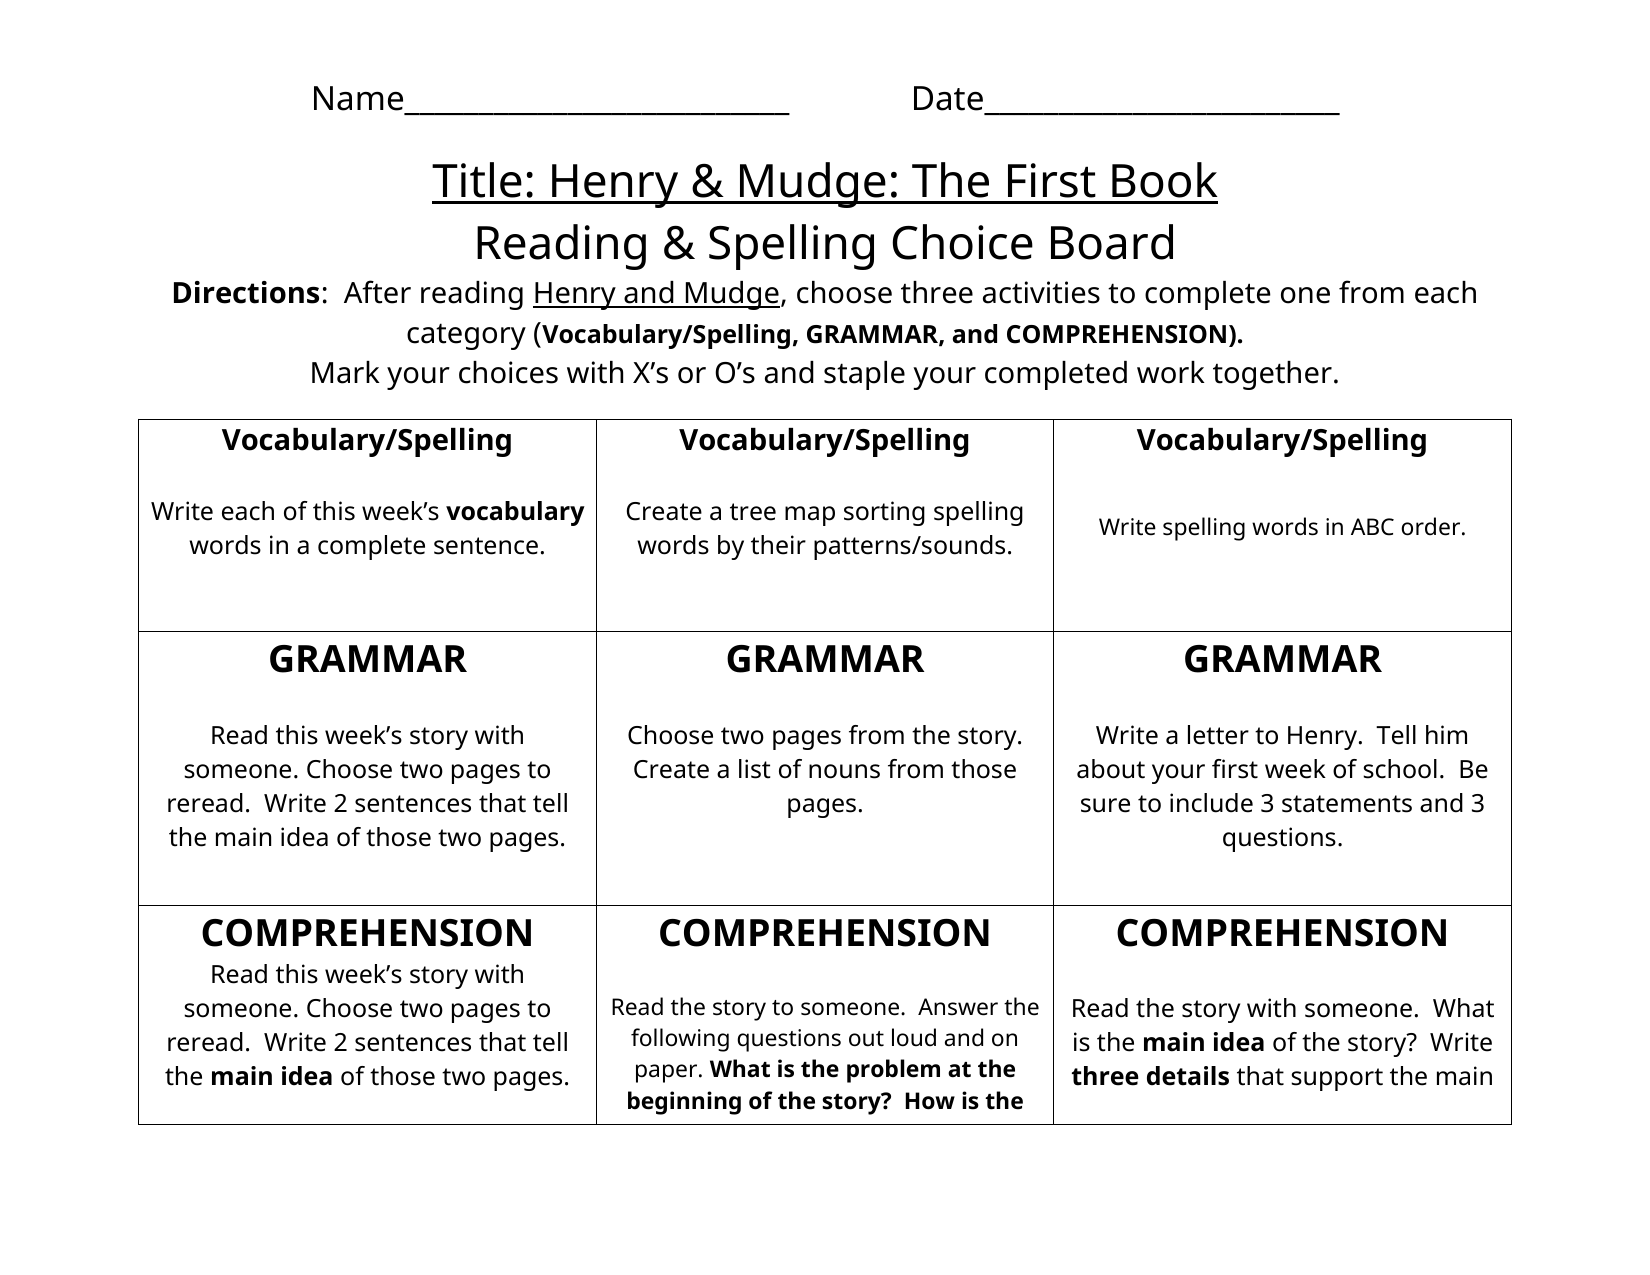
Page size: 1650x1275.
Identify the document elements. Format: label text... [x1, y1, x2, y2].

table_header Vocabulary/Spelling Create a tree map sorting spelling words by their patterns/sounds. [597, 420, 1053, 631]
table_header Vocabulary/Spelling Write spelling words in ABC order. [1054, 420, 1511, 631]
table_cell GRAMMAR Read this week’s story with someone. Choose two pages to reread. Write 2 sentences that tell the main idea of those two pages. [139, 632, 596, 905]
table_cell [139, 906, 596, 1124]
table_header Vocabulary/Spelling Write each of this week’s vocabulary words in a complete sentence. [139, 420, 596, 631]
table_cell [597, 906, 1053, 1124]
table_cell GRAMMAR Write a letter to Henry. Tell him about your first week of school. Be sure to include 3 statements and 3 questions. [1054, 632, 1511, 905]
text Name__________________________ Date________________________ [150, 75, 1500, 120]
text Title: Henry & Mudge: The First Book Reading & Spelling Choice Board Directions: After reading Henry and Mudge, choose three activities to complete one from each category (Vocabulary/Spelling, GRAMMAR, and COMPREHENSION). [150, 148, 1500, 352]
table_cell GRAMMAR Choose two pages from the story. Create a list of nouns from those pages. [597, 632, 1053, 905]
table_cell COMPREHENSION Read the story with someone. What is the main idea of the story? Write three details that support the main idea. [1054, 906, 1511, 1124]
text Mark your choices with X’s or O’s and staple your completed work together. [150, 352, 1500, 392]
